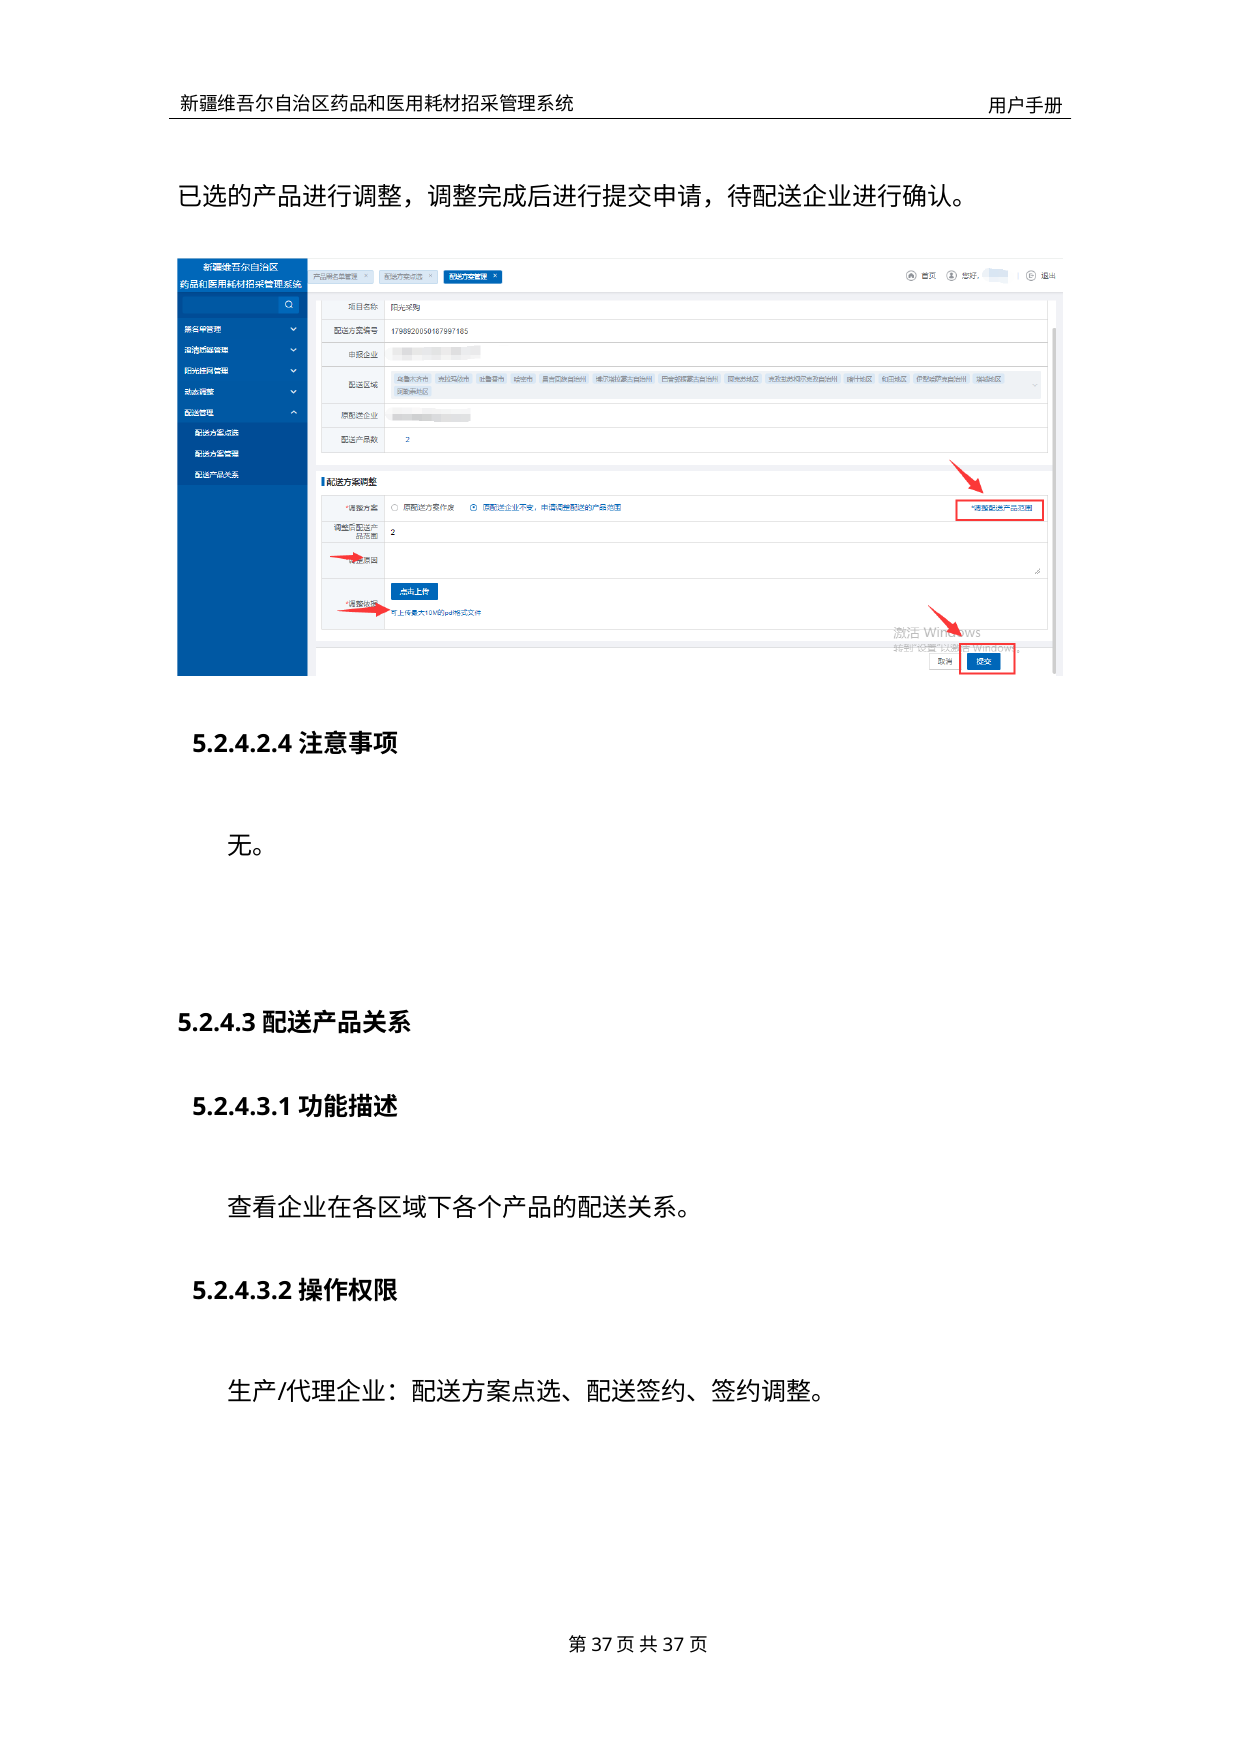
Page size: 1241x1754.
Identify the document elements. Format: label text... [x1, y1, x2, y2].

subtitle 操作权限 [192, 1256, 1063, 1321]
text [177, 162, 1063, 227]
text 生产/代理企业：配送方案点选、配送签约、签约调整。 [177, 1357, 1063, 1422]
picture [177, 257, 1063, 676]
subtitle 功能描述 [192, 1072, 1063, 1137]
subtitle 注意事项 [192, 709, 1063, 774]
text 无。 [177, 811, 1063, 876]
text 查看企业在各区域下各个产品的配送关系。 [177, 1173, 1063, 1238]
subtitle 配送产品关系 [177, 988, 1063, 1053]
